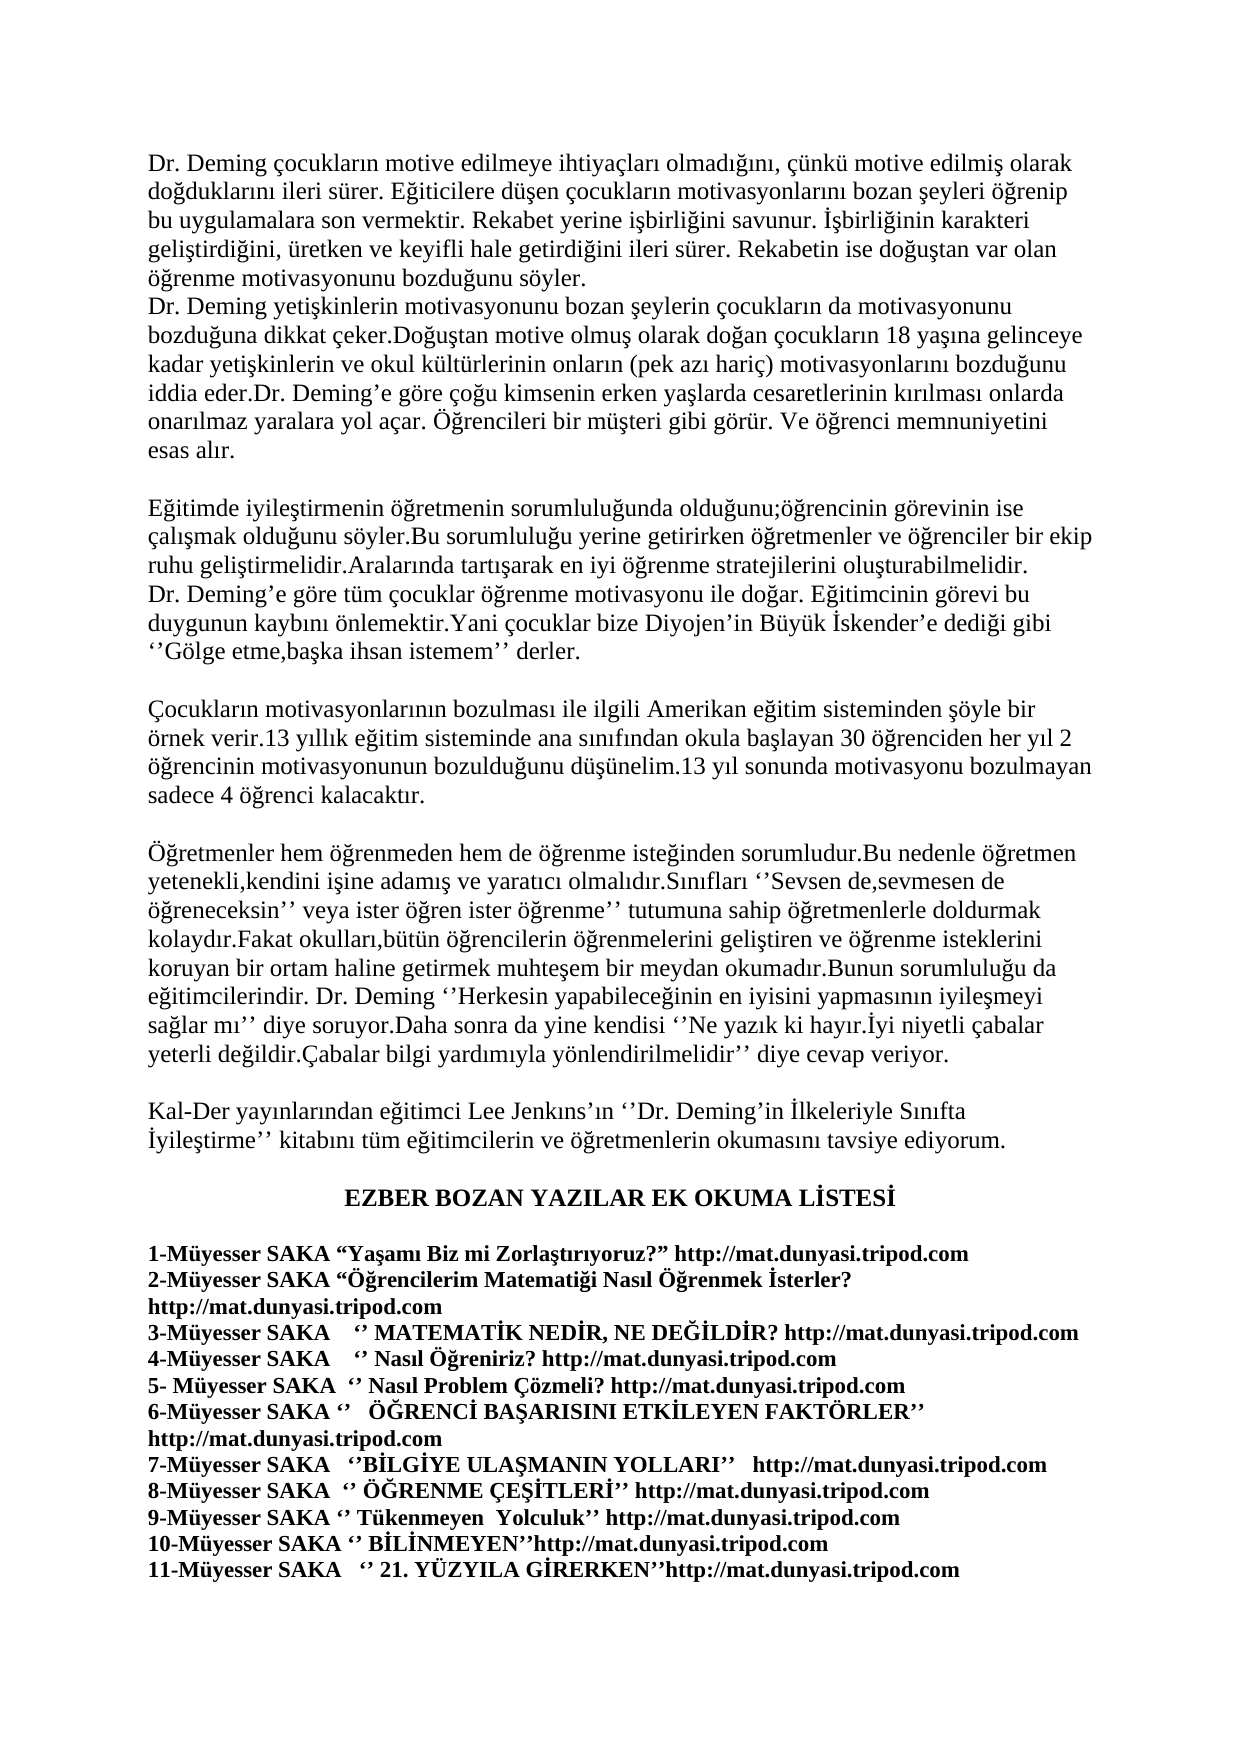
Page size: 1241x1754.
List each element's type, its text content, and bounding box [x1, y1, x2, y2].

text 4-Müyesser SAKA ‘’ Nasıl Öğreniriz? http://mat.dunyasi.tripod.com [148, 1346, 1093, 1372]
text 2-Müyesser SAKA “Öğrencilerim Matematiği Nasıl Öğrenmek İsterler? http://mat.dunyasi.tripod.com [148, 1266, 1093, 1319]
text Kal-Der yayınlarından eğitimci Lee Jenkıns’ın ‘’Dr. Deming’in İlkeleriyle Sınıfta İyileştirme’’ kitabını tüm eğitimcilerin ve öğretmenlerin okumasını tavsiye ediyorum. [148, 1096, 1093, 1154]
text EZBER BOZAN YAZILAR EK OKUMA LİSTESİ [148, 1183, 1093, 1211]
text 5- Müyesser SAKA ‘’ Nasıl Problem Çözmeli? http://mat.dunyasi.tripod.com [148, 1372, 1093, 1398]
text 1-Müyesser SAKA “Yaşamı Biz mi Zorlaştırıyoruz?” http://mat.dunyasi.tripod.com [148, 1240, 1093, 1266]
text Çocukların motivasyonlarının bozulması ile ilgili Amerikan eğitim sisteminden şöyle bir örnek verir.13 yıllık eğitim sisteminde ana sınıfından okula başlayan 30 öğrenciden her yıl 2 öğrencinin motivasyonunun bozulduğunu düşünelim.13 yıl sonunda motivasyonu bozulmayan sadece 4 öğrenci kalacaktır. [148, 694, 1093, 809]
text 6-Müyesser SAKA ‘’ ÖĞRENCİ BAŞARISINI ETKİLEYEN FAKTÖRLER’’ http://mat.dunyasi.tripod.com [148, 1398, 1093, 1451]
text 8-Müyesser SAKA ‘’ ÖĞRENME ÇEŞİTLERİ’’ http://mat.dunyasi.tripod.com [148, 1477, 1093, 1504]
text Dr. Deming yetişkinlerin motivasyonunu bozan şeylerin çocukların da motivasyonunu bozduğuna dikkat çeker.Doğuştan motive olmuş olarak doğan çocukların 18 yaşına gelinceye kadar yetişkinlerin ve okul kültürlerinin onların (pek azı hariç) motivasyonlarını bozduğunu iddia eder.Dr. Deming’e göre çoğu kimsenin erken yaşlarda cesaretlerinin kırılması onlarda onarılmaz yaralara yol açar. Öğrencileri bir müşteri gibi görür. Ve öğrenci memnuniyetini esas alır. [148, 291, 1093, 464]
text Dr. Deming’e göre tüm çocuklar öğrenme motivasyonu ile doğar. Eğitimcinin görevi bu duygunun kaybını önlemektir.Yani çocuklar bize Diyojen’in Büyük İskender’e dediği gibi ‘’Gölge etme,başka ihsan istemem’’ derler. [148, 579, 1093, 665]
text 7-Müyesser SAKA ‘’BİLGİYE ULAŞMANIN YOLLARI’’ http://mat.dunyasi.tripod.com [148, 1451, 1093, 1477]
text 11-Müyesser SAKA ‘’ 21. YÜZYILA GİRERKEN’’http://mat.dunyasi.tripod.com [148, 1556, 1093, 1583]
text Öğretmenler hem öğrenmeden hem de öğrenme isteğinden sorumludur.Bu nedenle öğretmen yetenekli,kendini işine adamış ve yaratıcı olmalıdır.Sınıfları ‘’Sevsen de,sevmesen de öğreneceksin’’ veya ister öğren ister öğrenme’’ tutumuna sahip öğretmenlerle doldurmak kolaydır.Fakat okulları,bütün öğrencilerin öğrenmelerini geliştiren ve öğrenme isteklerini koruyan bir ortam haline getirmek muhteşem bir meydan okumadır.Bunun sorumluluğu da eğitimcilerindir. Dr. Deming ‘’Herkesin yapabileceğinin en iyisini yapmasının iyileşmeyi sağlar mı’’ diye soruyor.Daha sonra da yine kendisi ‘’Ne yazık ki hayır.İyi niyetli çabalar yeterli değildir.Çabalar bilgi yardımıyla yönlendirilmelidir’’ diye cevap veriyor. [148, 838, 1093, 1068]
text Dr. Deming çocukların motive edilmeye ihtiyaçları olmadığını, çünkü motive edilmiş olarak doğduklarını ileri sürer. Eğiticilere düşen çocukların motivasyonlarını bozan şeyleri öğrenip bu uygulamalara son vermektir. Rekabet yerine işbirliğini savunur. İşbirliğinin karakteri geliştirdiğini, üretken ve keyifli hale getirdiğini ileri sürer. Rekabetin ise doğuştan var olan öğrenme motivasyonunu bozduğunu söyler. [148, 148, 1093, 291]
text Eğitimde iyileştirmenin öğretmenin sorumluluğunda olduğunu;öğrencinin görevinin ise çalışmak olduğunu söyler.Bu sorumluluğu yerine getirirken öğretmenler ve öğrenciler bir ekip ruhu geliştirmelidir.Aralarında tartışarak en iyi öğrenme stratejilerini oluşturabilmelidir. [148, 493, 1093, 579]
text 9-Müyesser SAKA ‘’ Tükenmeyen Yolculuk’’ http://mat.dunyasi.tripod.com [148, 1504, 1093, 1530]
text 10-Müyesser SAKA ‘’ BİLİNMEYEN’’http://mat.dunyasi.tripod.com [148, 1530, 1093, 1556]
text 3-Müyesser SAKA ‘’ MATEMATİK NEDİR, NE DEĞİLDİR? http://mat.dunyasi.tripod.com [148, 1319, 1093, 1346]
